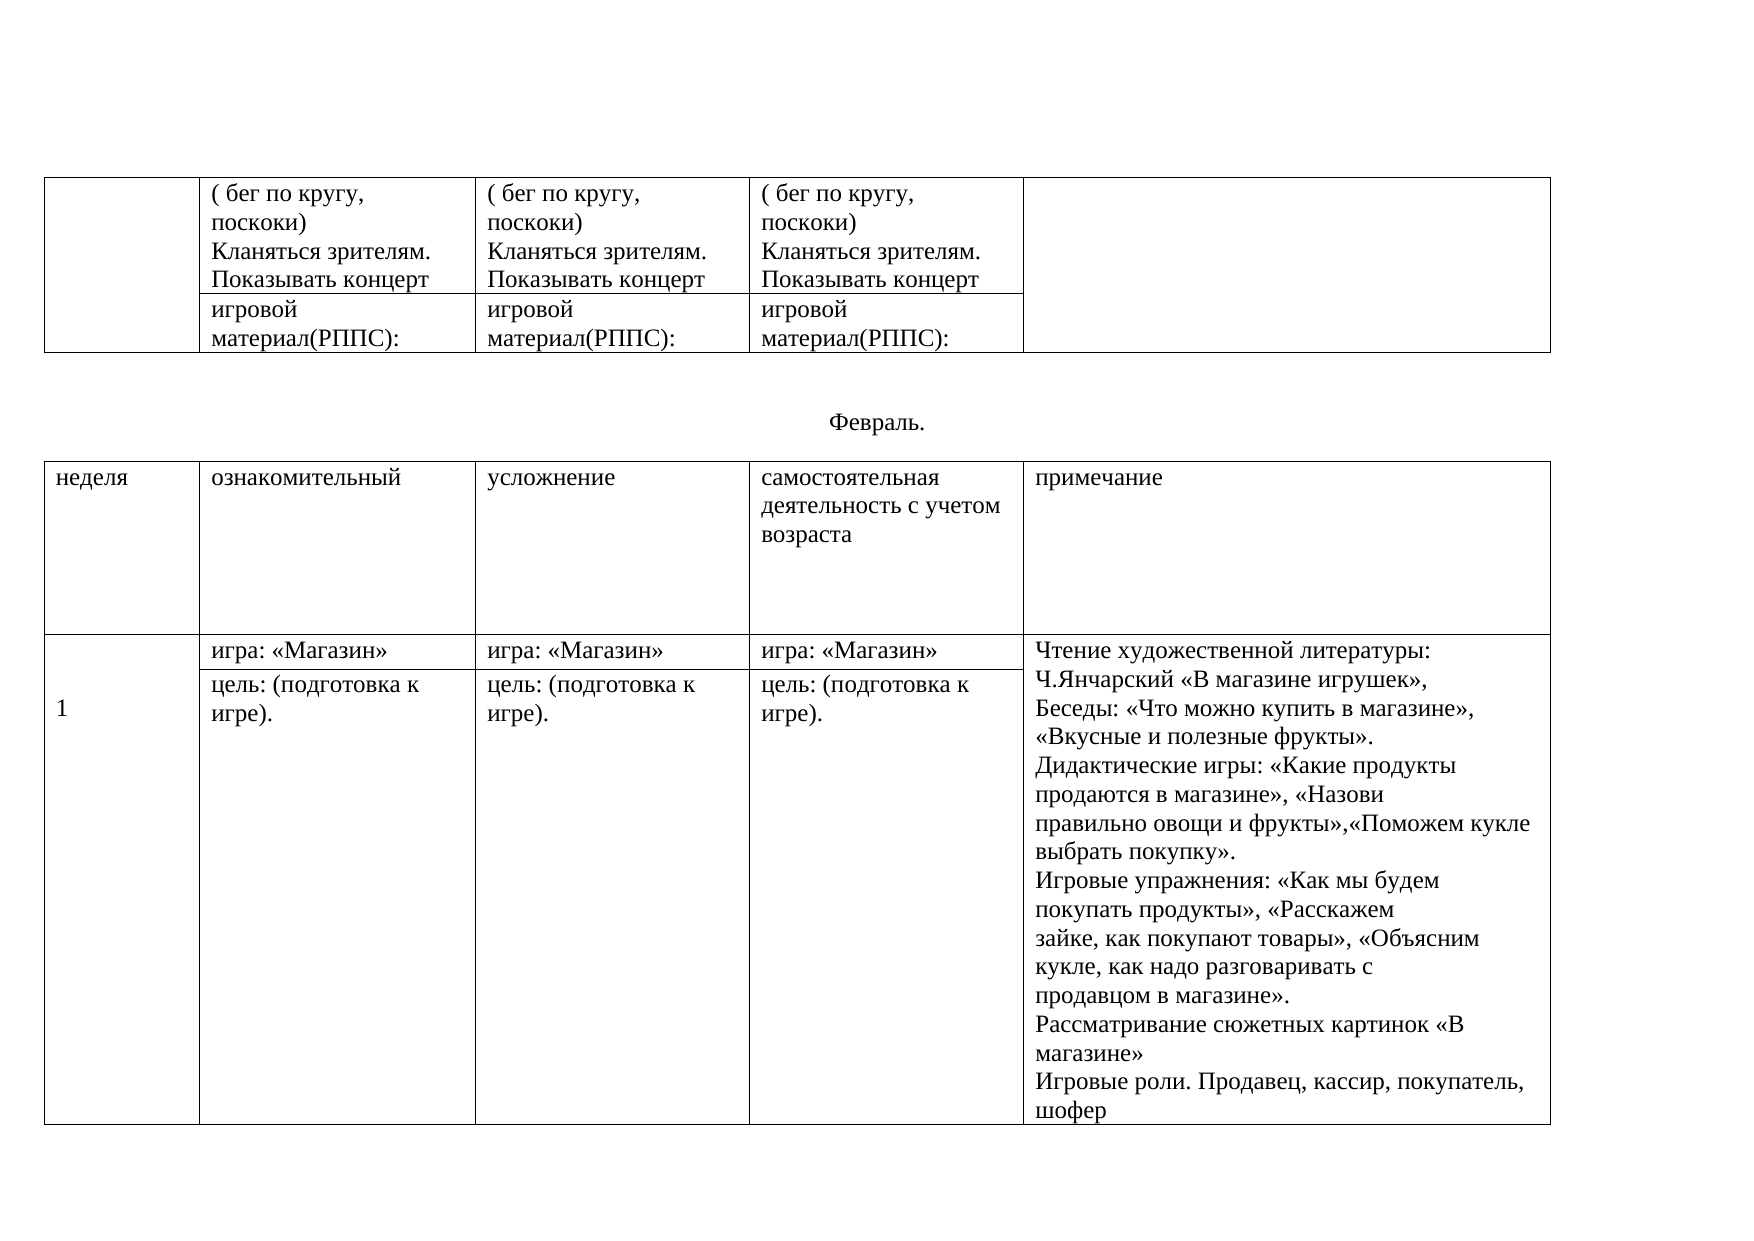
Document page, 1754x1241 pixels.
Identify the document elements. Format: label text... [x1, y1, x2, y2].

table_cell цель: (подготовка к игре). [750, 670, 1023, 1124]
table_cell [200, 178, 475, 293]
table_header самостоятельная деятельность с учетом возраста [750, 462, 1023, 634]
table_cell 1 [45, 635, 199, 1124]
table_header неделя [45, 462, 199, 634]
table_cell цель: (подготовка к игре). [200, 670, 475, 1124]
table_cell цель: (подготовка к игре). [476, 670, 749, 1124]
table_header примечание [1024, 462, 1550, 634]
text Февраль. [118, 407, 1636, 435]
table_header усложнение [476, 462, 749, 634]
table_cell игровой материал(РППС): [200, 294, 475, 352]
table_cell игровой материал(РППС): [476, 294, 749, 352]
table_cell игра: «Магазин» [750, 635, 1023, 668]
table_cell игровой материал(РППС): [750, 294, 1023, 352]
table_cell игра: «Магазин» [476, 635, 749, 668]
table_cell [750, 178, 1023, 293]
table_header ознакомительный [200, 462, 475, 634]
table_cell игра: «Магазин» [200, 635, 475, 668]
table_cell Чтение художественной литературы: Ч.Янчарский «В магазине игрушек», Беседы: «Что можно купить в магазине», «Вкусные и полезные фрукты». Дидактические игры: «Какие продукты продаются в магазине», «Назови правильно овощи и фрукты»,«Поможем кукле выбрать покупку». Игровые упражнения: «Как мы будем покупать продукты», «Расскажем зайке, как покупают товары», «Объясним кукле, как надо разговаривать с продавцом в магазине». Рассматривание сюжетных картинок «В магазине» Игровые роли. Продавец, кассир, покупатель, шофер [1024, 635, 1550, 1124]
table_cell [476, 178, 749, 293]
